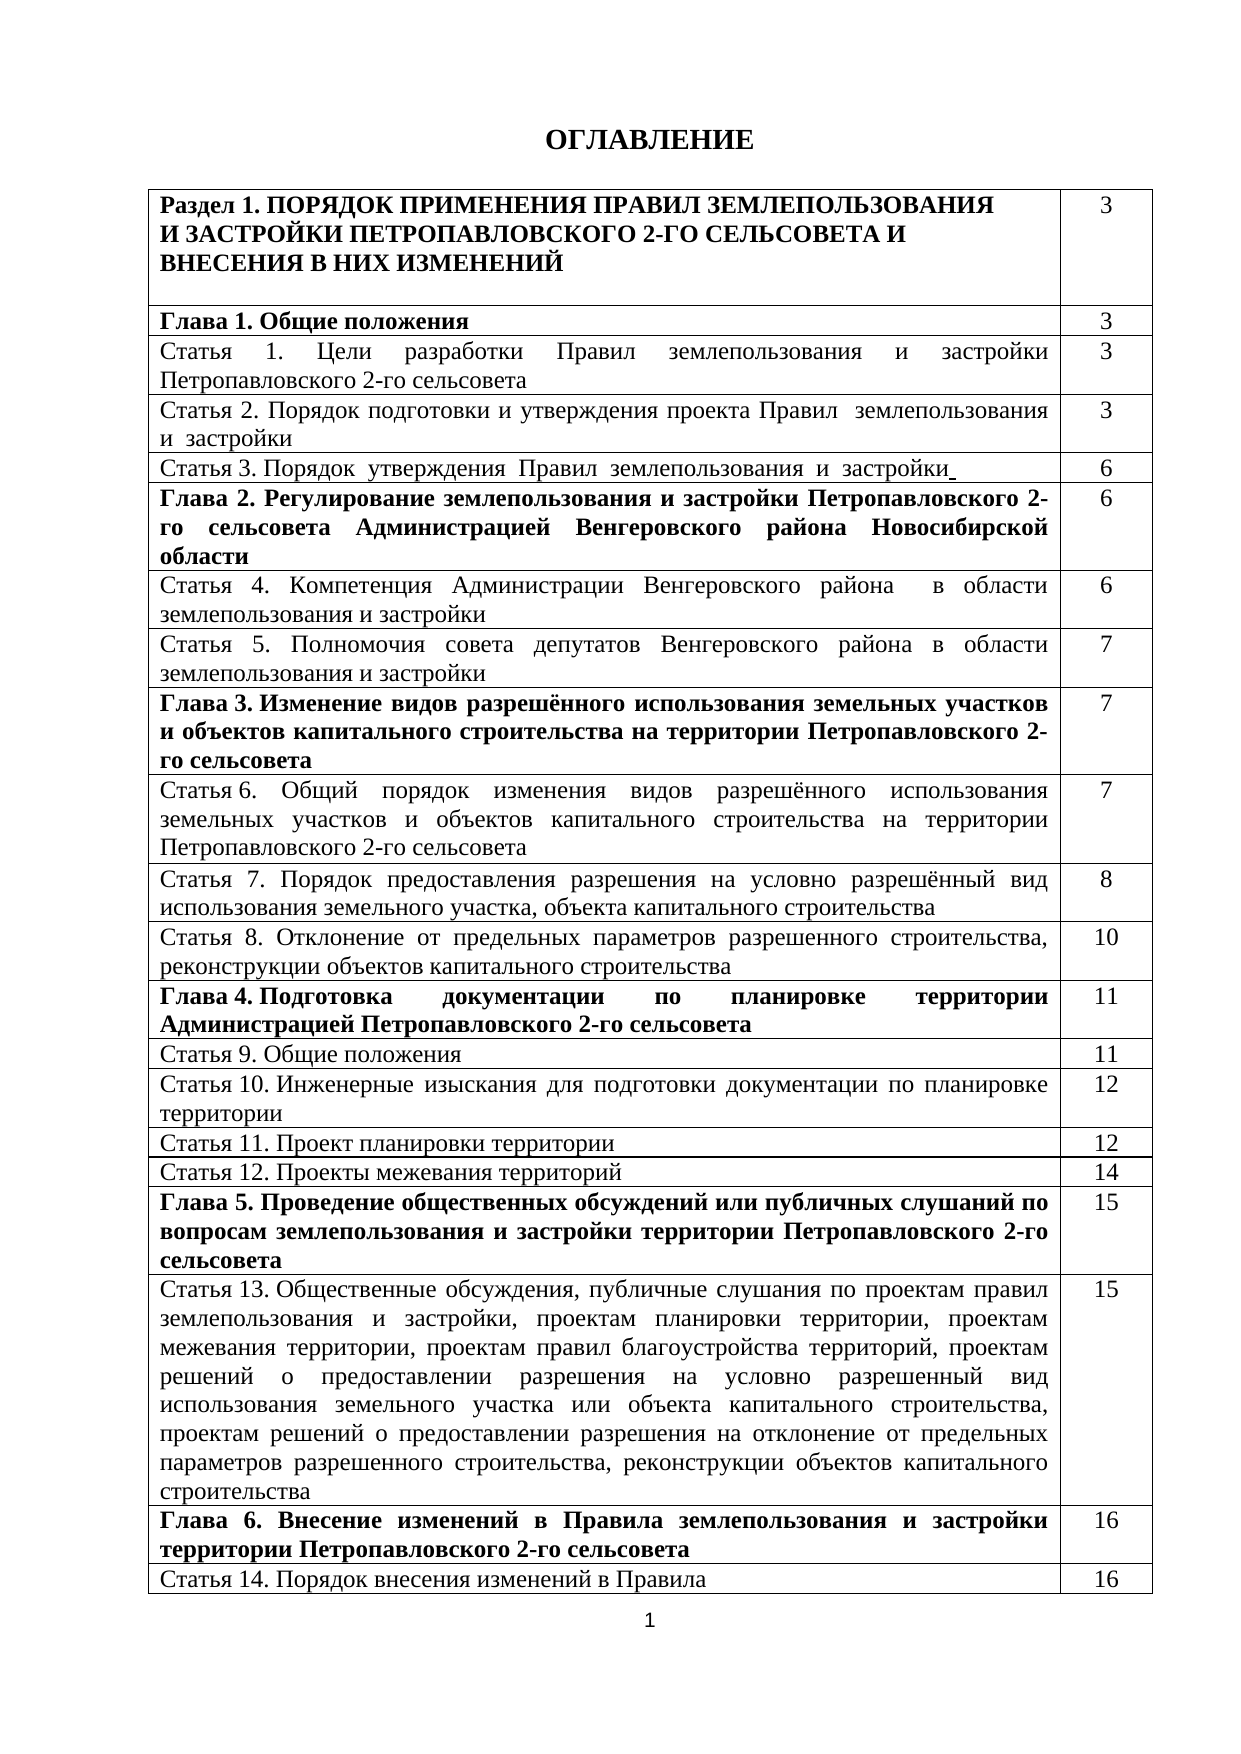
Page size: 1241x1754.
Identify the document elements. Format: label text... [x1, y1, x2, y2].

table_cell Статья 10. Инженерные изыскания для подготовки документации по планировке территории [283, 1069, 1060, 1127]
table_cell 7 [1061, 688, 1152, 774]
table_cell 16 [1061, 1564, 1152, 1593]
table_header 3 [1061, 190, 1152, 305]
table_cell Статья 1. Цели разработки Правил землепользования и застройки Петропавловского 2-го сельсовета [149, 336, 1060, 394]
table_cell Глава 4. Подготовка документации по планировке территории Администрацией Петропавловского 2-го сельсовета [149, 981, 1060, 1038]
text ОГЛАВЛЕНИЕ [148, 122, 1152, 156]
table_cell 6 [1061, 453, 1152, 482]
table_cell Статья 11. Проект планировки территории [149, 1128, 1060, 1156]
table_cell 12 [1061, 1069, 1152, 1127]
table_cell Статья 2. Порядок подготовки и утверждения проекта Правил землепользования и застройки [149, 395, 1060, 452]
table_cell 10 [1061, 922, 1152, 980]
table_cell 7 [1061, 775, 1152, 863]
table_cell Статья 12. Проекты межевания территорий [149, 1158, 1060, 1186]
table_cell Статья 8. Отклонение от предельных параметров разрешенного строительства, реконструкции объектов капитального строительства [149, 922, 1060, 980]
table_cell Статья 4. Компетенция Администрации Венгеровского района в области землепользования и застройки [149, 571, 1060, 628]
table_cell 3 [1061, 395, 1152, 452]
table_cell Глава 6. Внесение изменений в Правила землепользования и застройки территории Петропавловского 2-го сельсовета [149, 1506, 1060, 1563]
table_cell 3 [1061, 306, 1152, 335]
table_cell Статья 7. Порядок предоставления разрешения на условно разрешённый вид использования земельного участка, объекта капитального строительства [149, 864, 1060, 921]
table_cell Статья 10. Инженерные изыскания для подготовки документации по планировке территории [149, 1069, 276, 1127]
table_cell 3 [1061, 336, 1152, 394]
table_cell 15 [1061, 1187, 1152, 1273]
table_cell Глава 1. Общие положения [149, 306, 1060, 335]
table_cell 11 [1061, 1039, 1152, 1068]
table_cell 6 [1061, 483, 1152, 569]
table_cell Статья 6. Общий порядок изменения видов разрешённого использования земельных участков и объектов капитального строительства на территории Петропавловского 2-го сельсовета [149, 775, 1060, 863]
table_header Раздел 1. ПОРЯДОК ПРИМЕНЕНИЯ ПРАВИЛ ЗЕМЛЕПОЛЬЗОВАНИЯ И ЗАСТРОЙКИ ПЕТРОПАВЛОВСКОГО 2-ГО СЕЛЬСОВЕТА И ВНЕСЕНИЯ В НИХ ИЗМЕНЕНИЙ [149, 190, 1060, 305]
table_cell Глава 2. Регулирование землепользования и застройки Петропавловского 2-го сельсовета Администрацией Венгеровского района Новосибирской области [149, 483, 1060, 569]
table_cell 7 [1061, 629, 1152, 687]
table_cell 16 [1061, 1506, 1152, 1563]
table_cell 15 [1061, 1275, 1152, 1504]
table_cell Статья 3. Порядок утверждения Правил землепользования и застройки [149, 453, 1060, 482]
table_cell Глава 5. Проведение общественных обсуждений или публичных слушаний по вопросам землепользования и застройки территории Петропавловского 2-го сельсовета [149, 1187, 1060, 1273]
table_cell Статья 9. Общие положения [149, 1039, 1060, 1068]
table_cell 8 [1061, 864, 1152, 921]
table_cell 12 [1061, 1128, 1152, 1156]
table_cell 14 [1061, 1158, 1152, 1186]
table_cell Статья 13. Общественные обсуждения, публичные слушания по проектам правил землепользования и застройки, проектам планировки территории, проектам межевания территории, проектам правил благоустройства территорий, проектам решений о предоставлении разрешения на условно разрешенный вид использования земельного участка или объекта капитального строительства, проектам решений о предоставлении разрешения на отклонение от предельных параметров разрешенного строительства, реконструкции объектов капитального строительства [149, 1275, 1060, 1504]
table_cell Глава 3. Изменение видов разрешённого использования земельных участков и объектов капитального строительства на территории Петропавловского 2-го сельсовета [149, 688, 1060, 774]
table_cell 6 [1061, 571, 1152, 628]
table_cell Статья 5. Полномочия совета депутатов Венгеровского района в области землепользования и застройки [149, 629, 1060, 687]
table_cell 11 [1061, 981, 1152, 1038]
table_cell Статья 14. Порядок внесения изменений в Правила [149, 1564, 1060, 1593]
